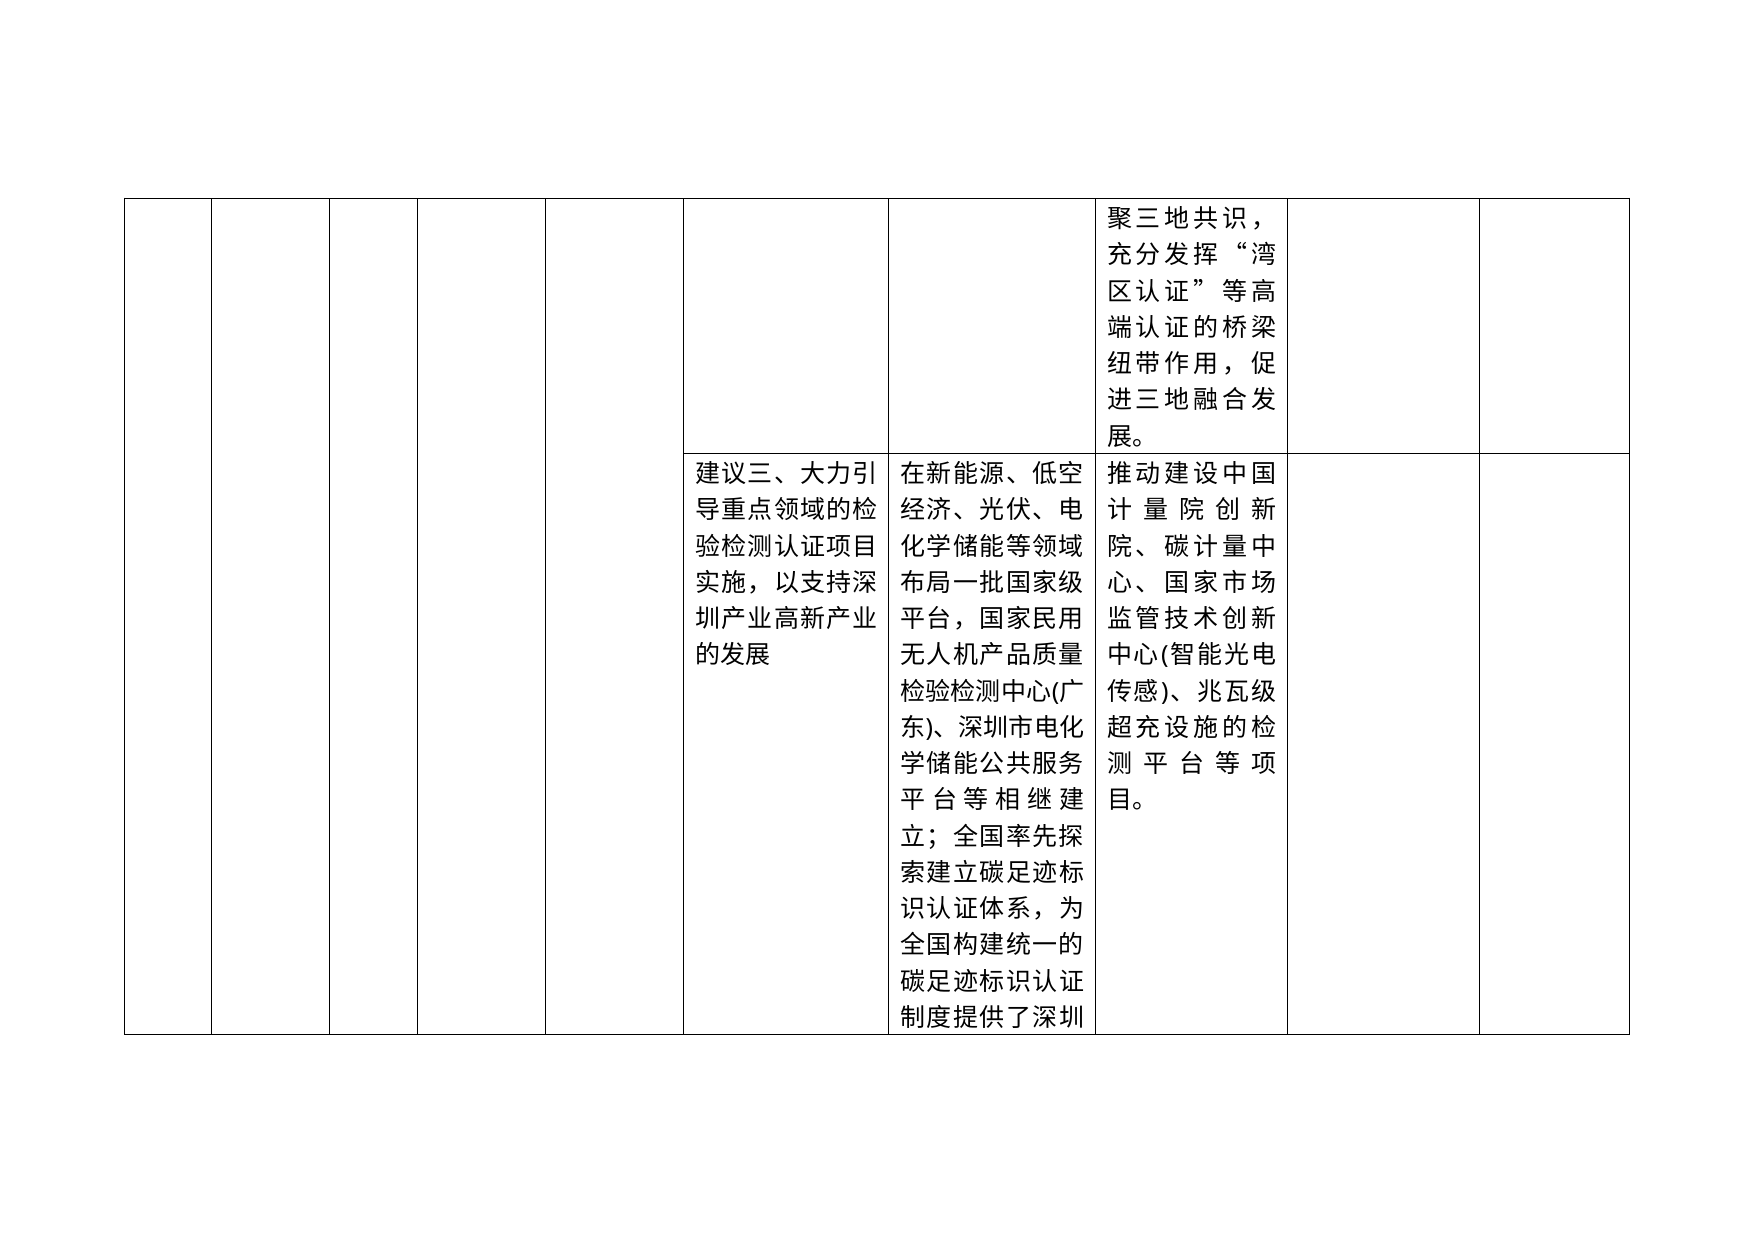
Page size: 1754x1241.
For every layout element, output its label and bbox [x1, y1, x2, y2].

table_cell [1480, 454, 1629, 1033]
table_cell [889, 454, 1095, 1033]
table_cell [1288, 454, 1479, 1033]
table_cell [1096, 199, 1287, 452]
table_cell [1480, 199, 1629, 452]
table_cell [1288, 199, 1479, 452]
table_cell [889, 199, 1095, 452]
table_cell [684, 454, 888, 1033]
table_cell [684, 199, 888, 452]
table_cell [1096, 454, 1287, 1033]
